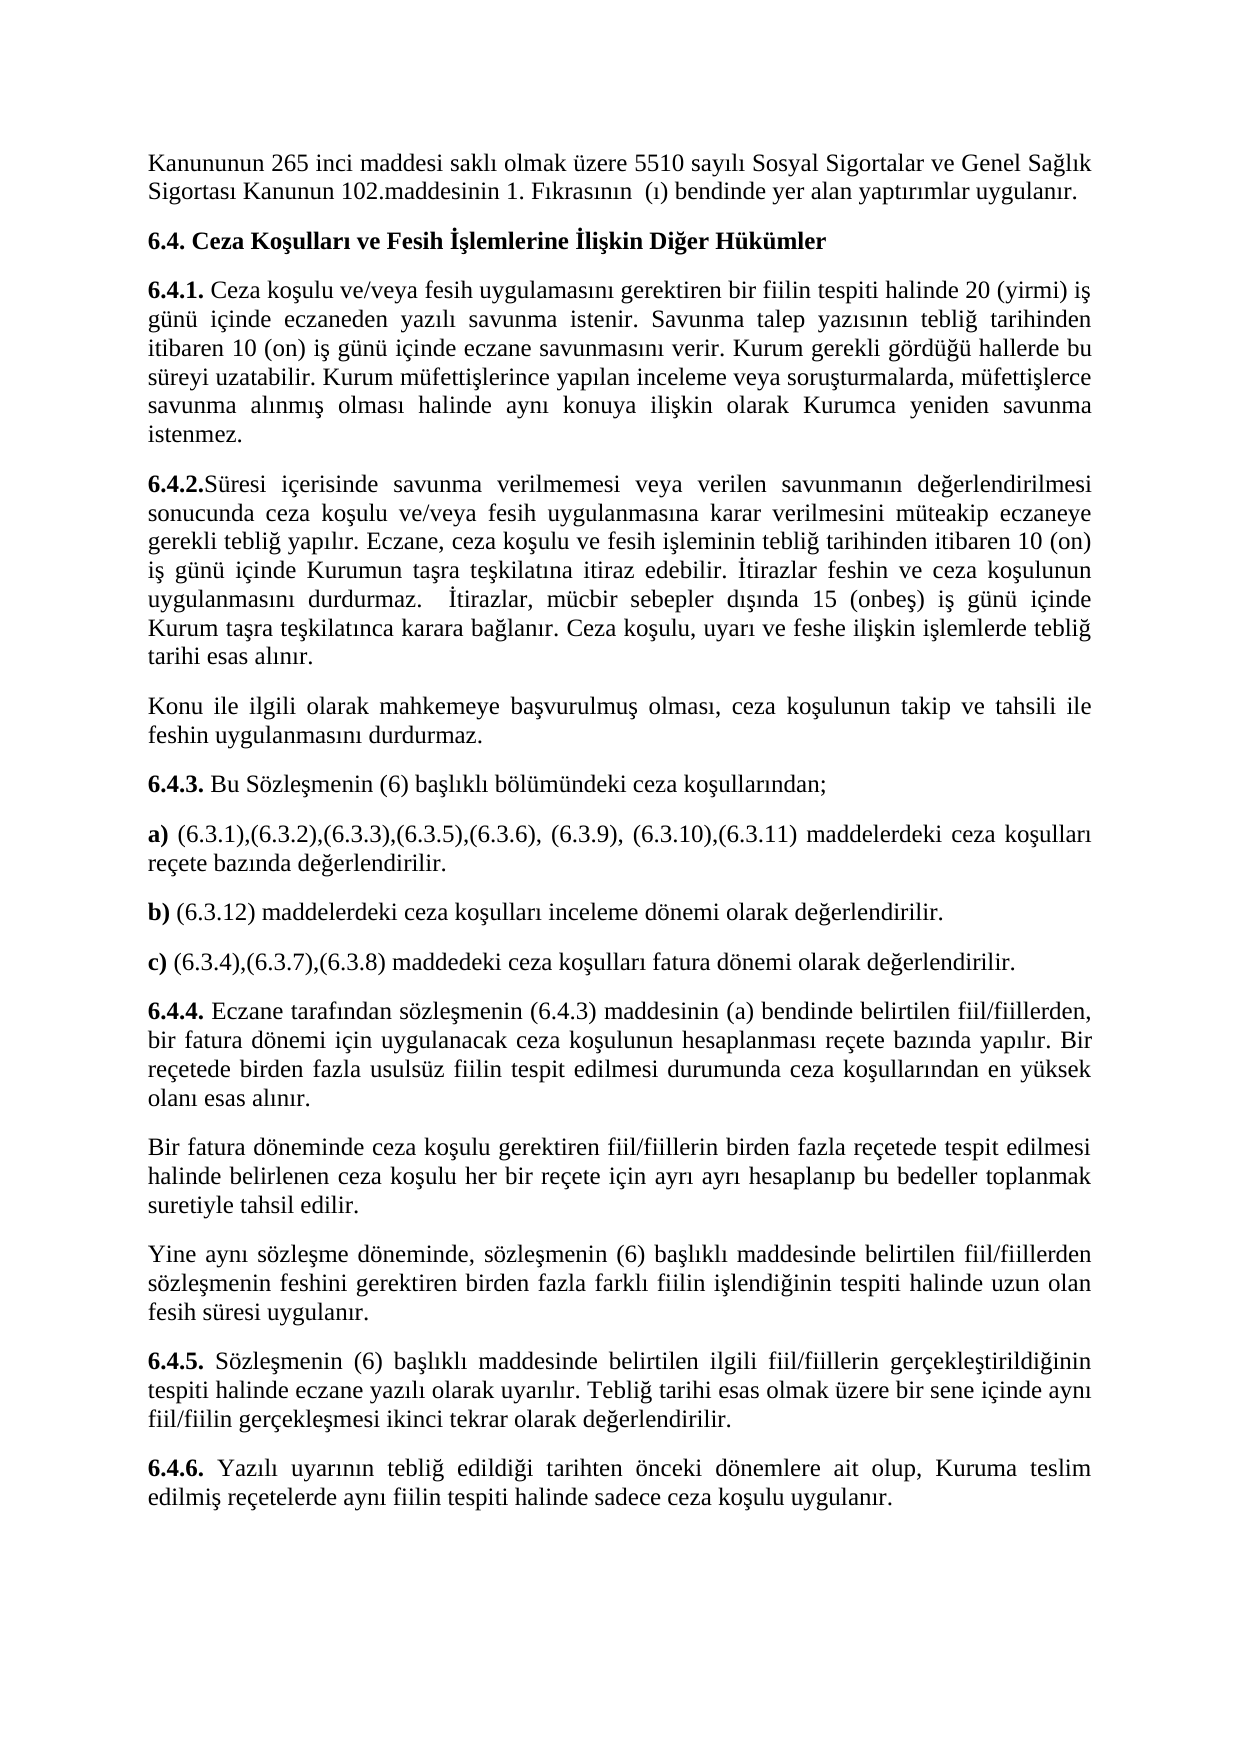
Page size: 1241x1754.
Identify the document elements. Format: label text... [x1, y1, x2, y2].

text 6.4.6. Yazılı uyarının tebliğ edildiği tarihten önceki dönemlere ait olup, Kuruma teslim edilmiş reçetelerde aynı fiilin tespiti halinde sadece ceza koşulu uygulanır. [148, 1453, 1093, 1511]
text Konu ile ilgili olarak mahkemeye başvurulmuş olması, ceza koşulunun takip ve tahsili ile feshin uygulanmasını durdurmaz. [148, 691, 1093, 748]
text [148, 148, 1093, 205]
text 6.4.5. Sözleşmenin (6) başlıklı maddesinde belirtilen ilgili fiil/fiillerin gerçekleştirildiğinin tespiti halinde eczane yazılı olarak uyarılır. Tebliğ tarihi esas olmak üzere bir sene içinde aynı fiil/fiilin gerçekleşmesi ikinci tekrar olarak değerlendirilir. [148, 1346, 1093, 1433]
text Yine aynı sözleşme döneminde, sözleşmenin (6) başlıklı maddesinde belirtilen fiil/fiillerden sözleşmenin feshini gerektiren birden fazla farklı fiilin işlendiğinin tespiti halinde uzun olan fesih süresi uygulanır. [148, 1239, 1093, 1326]
text a) (6.3.1),(6.3.2),(6.3.3),(6.3.5),(6.3.6), (6.3.9), (6.3.10),(6.3.11) maddelerdeki ceza koşulları reçete bazında değerlendirilir. [148, 819, 1093, 876]
text Bir fatura döneminde ceza koşulu gerektiren fiil/fiillerin birden fazla reçetede tespit edilmesi halinde belirlenen ceza koşulu her bir reçete için ayrı ayrı hesaplanıp bu bedeller toplanmak suretiyle tahsil edilir. [148, 1132, 1093, 1218]
text c) (6.3.4),(6.3.7),(6.3.8) maddedeki ceza koşulları fatura dönemi olarak değerlendirilir. [148, 947, 1093, 976]
text 6.4. Ceza Koşulları ve Fesih İşlemlerine İlişkin Diğer Hükümler [148, 226, 1093, 255]
text b) (6.3.12) maddelerdeki ceza koşulları inceleme dönemi olarak değerlendirilir. [148, 897, 1093, 926]
text 6.4.1. Ceza koşulu ve/veya fesih uygulamasını gerektiren bir fiilin tespiti halinde 20 (yirmi) iş günü içinde eczaneden yazılı savunma istenir. Savunma talep yazısının tebliğ tarihinden itibaren 10 (on) iş günü içinde eczane savunmasını verir. Kurum gerekli gördüğü hallerde bu süreyi uzatabilir. Kurum müfettişlerince yapılan inceleme veya soruşturmalarda, müfettişlerce savunma alınmış olması halinde aynı konuya ilişkin olarak Kurumca yeniden savunma istenmez. [148, 276, 1093, 448]
text 6.4.4. Eczane tarafından sözleşmenin (6.4.3) maddesinin (a) bendinde belirtilen fiil/fiillerden, bir fatura dönemi için uygulanacak ceza koşulunun hesaplanması reçete bazında yapılır. Bir reçetede birden fazla usulsüz fiilin tespit edilmesi durumunda ceza koşullarından en yüksek olanı esas alınır. [148, 996, 1093, 1111]
text 6.4.3. Bu Sözleşmenin (6) başlıklı bölümündeki ceza koşullarından; [148, 769, 1093, 798]
text 6.4.2.Süresi içerisinde savunma verilmemesi veya verilen savunmanın değerlendirilmesi sonucunda ceza koşulu ve/veya fesih uygulanmasına karar verilmesini müteakip eczaneye gerekli tebliğ yapılır. Eczane, ceza koşulu ve fesih işleminin tebliğ tarihinden itibaren 10 (on) iş günü içinde Kurumun taşra teşkilatına itiraz edebilir. İtirazlar feshin ve ceza koşulunun uygulanmasını durdurmaz. İtirazlar, mücbir sebepler dışında 15 (onbeş) iş günü içinde Kurum taşra teşkilatınca karara bağlanır. Ceza koşulu, uyarı ve feshe ilişkin işlemlerde tebliğ tarihi esas alınır. [148, 469, 1093, 670]
